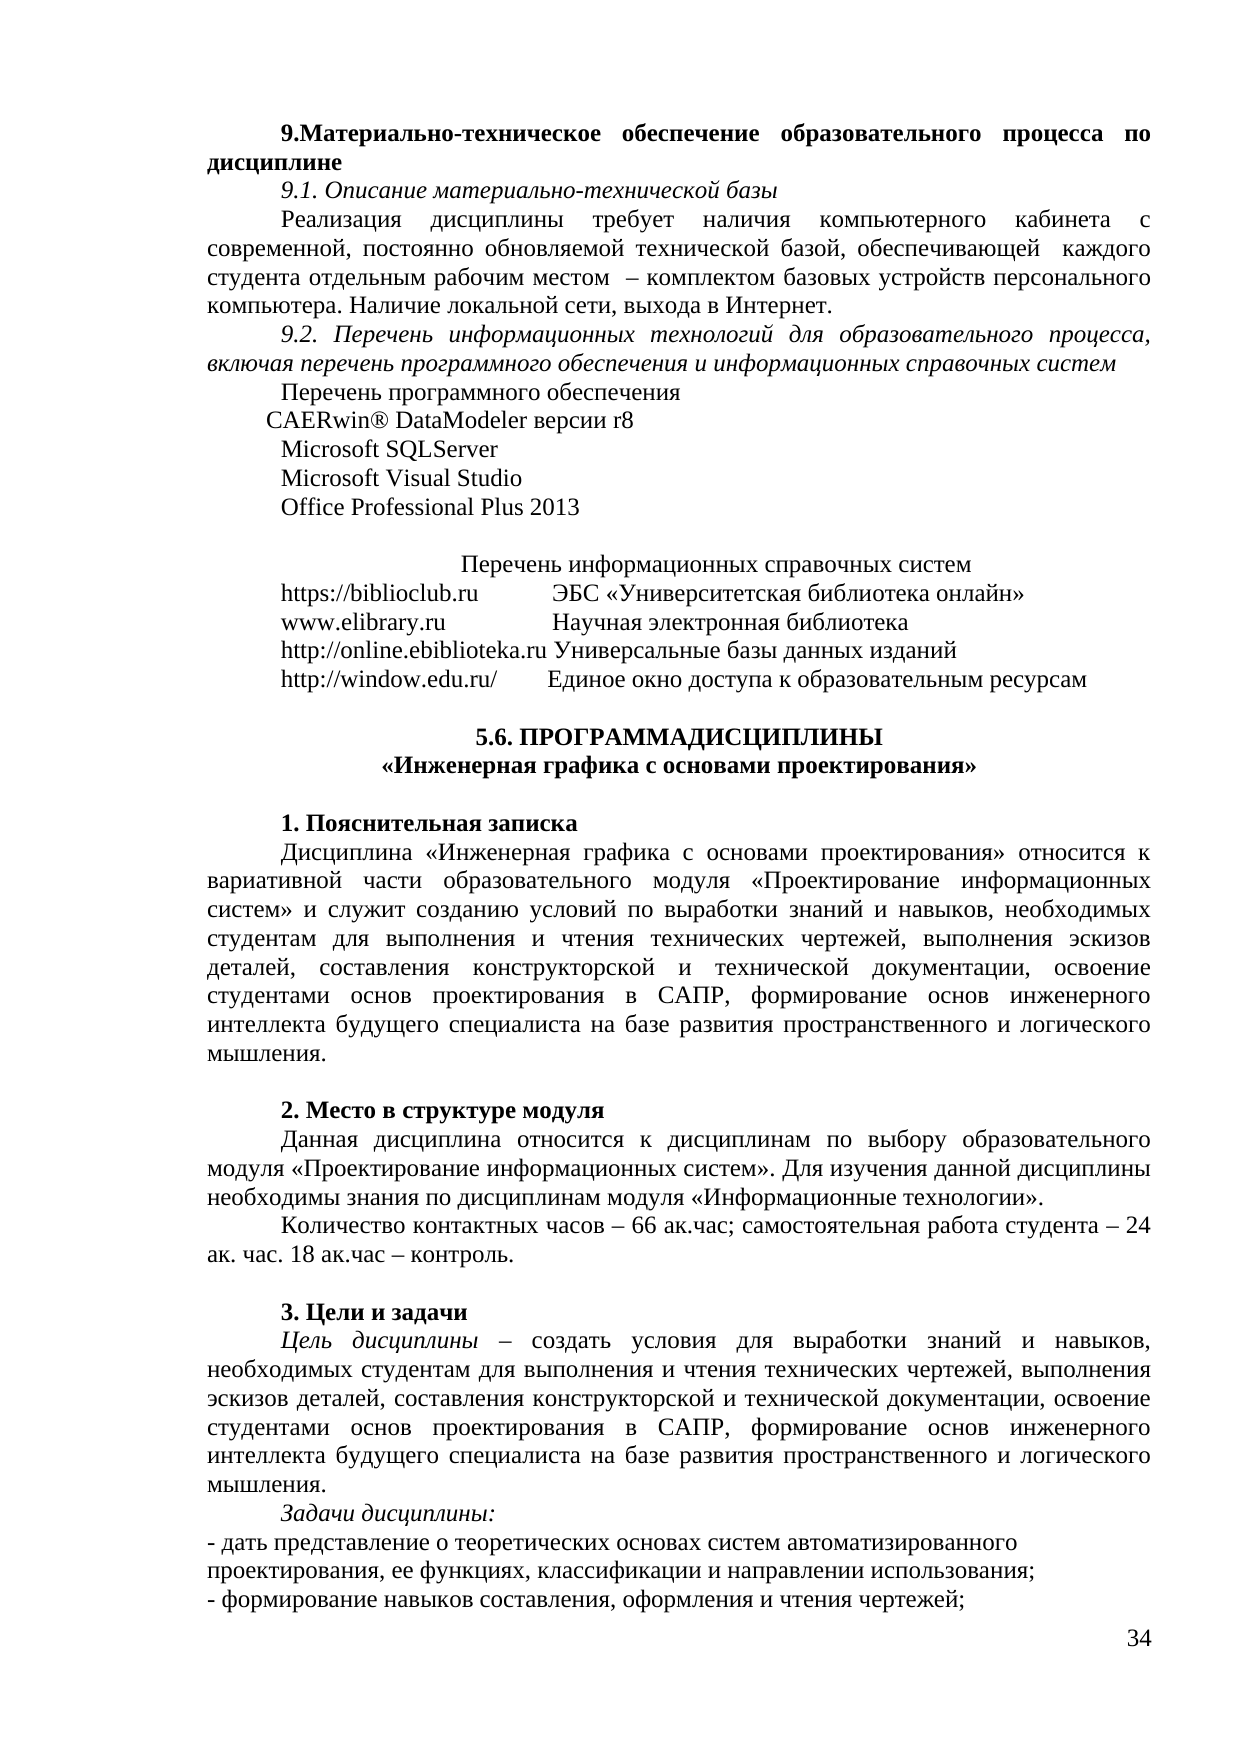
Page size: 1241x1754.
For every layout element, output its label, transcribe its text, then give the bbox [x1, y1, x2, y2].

text Microsoft SQLServer [207, 434, 1152, 463]
text 9.1. Описание материально-технической базы [207, 176, 1152, 204]
text www.elibrary.ru Научная электронная библиотека [207, 607, 1152, 636]
text CAERwin® DataModeler версии r8 [266, 406, 1152, 434]
text Данная дисциплина относится к дисциплинам по выбору образовательного модуля «Проектирование информационных систем». Для изучения данной дисциплины необходимы знания по дисциплинам модуля «Информационные технологии». [207, 1124, 1152, 1211]
list - формирование навыков составления, оформления и чтения чертежей; [207, 1584, 1152, 1613]
text Дисциплина «Инженерная графика с основами проектирования» относится к вариативной части образовательного модуля «Проектирование информационных систем» и служит созданию условий по выработки знаний и навыков, необходимых студентам для выполнения и чтения технических чертежей, выполнения эскизов деталей, составления конструкторской и технической документации, освоение студентами основ проектирования в САПР, формирование основ инженерного интеллекта будущего специалиста на базе развития пространственного и логического мышления. [207, 837, 1152, 1067]
text Office Professional Plus 2013 [207, 492, 1152, 521]
text 9.2. Перечень информационных технологий для образовательного процесса, включая перечень программного обеспечения и информационных справочных систем [207, 319, 1152, 377]
list - дать представление о теоретических основах систем автоматизированного проектирования, ее функциях, классификации и направлении использования; [207, 1527, 1152, 1584]
text http://online.ebiblioteka.ru Универсальные базы данных изданий [207, 636, 1152, 664]
text Перечень информационных справочных систем [207, 549, 1152, 578]
text «Инженерная графика с основами проектирования» [207, 751, 1152, 779]
text Microsoft Visual Studio [207, 463, 1152, 492]
text 2. Место в структуре модуля [207, 1096, 1152, 1124]
text Цель дисциплины – создать условия для выработки знаний и навыков, необходимых студентам для выполнения и чтения технических чертежей, выполнения эскизов деталей, составления конструкторской и технической документации, освоение студентами основ проектирования в САПР, формирование основ инженерного интеллекта будущего специалиста на базе развития пространственного и логического мышления. [207, 1326, 1152, 1498]
text Количество контактных часов – 66 ак.час; самостоятельная работа студента – 24 ак. час. 18 ак.час – контроль. [207, 1211, 1152, 1268]
text Перечень программного обеспечения [207, 377, 1152, 406]
text 5.6. ПРОГРАММАДИСЦИПЛИНЫ [207, 722, 1152, 751]
text https://biblioclub.ru ЭБС «Университетская библиотека онлайн» [207, 578, 1152, 607]
text Реализация дисциплины требует наличия компьютерного кабинета с современной, постоянно обновляемой технической базой, обеспечивающей каждого студента отдельным рабочим местом – комплектом базовых устройств персонального компьютера. Наличие локальной сети, выхода в Интернет. [207, 204, 1152, 319]
text 3. Цели и задачи [207, 1297, 1152, 1326]
text Задачи дисциплины: [207, 1498, 1152, 1527]
text 9.Материально-техническое обеспечение образовательного процесса по дисциплине [207, 118, 1152, 176]
text http://window.edu.ru/ Единое окно доступа к образовательным ресурсам [207, 664, 1152, 693]
text 1. Пояснительная записка [207, 808, 1152, 837]
